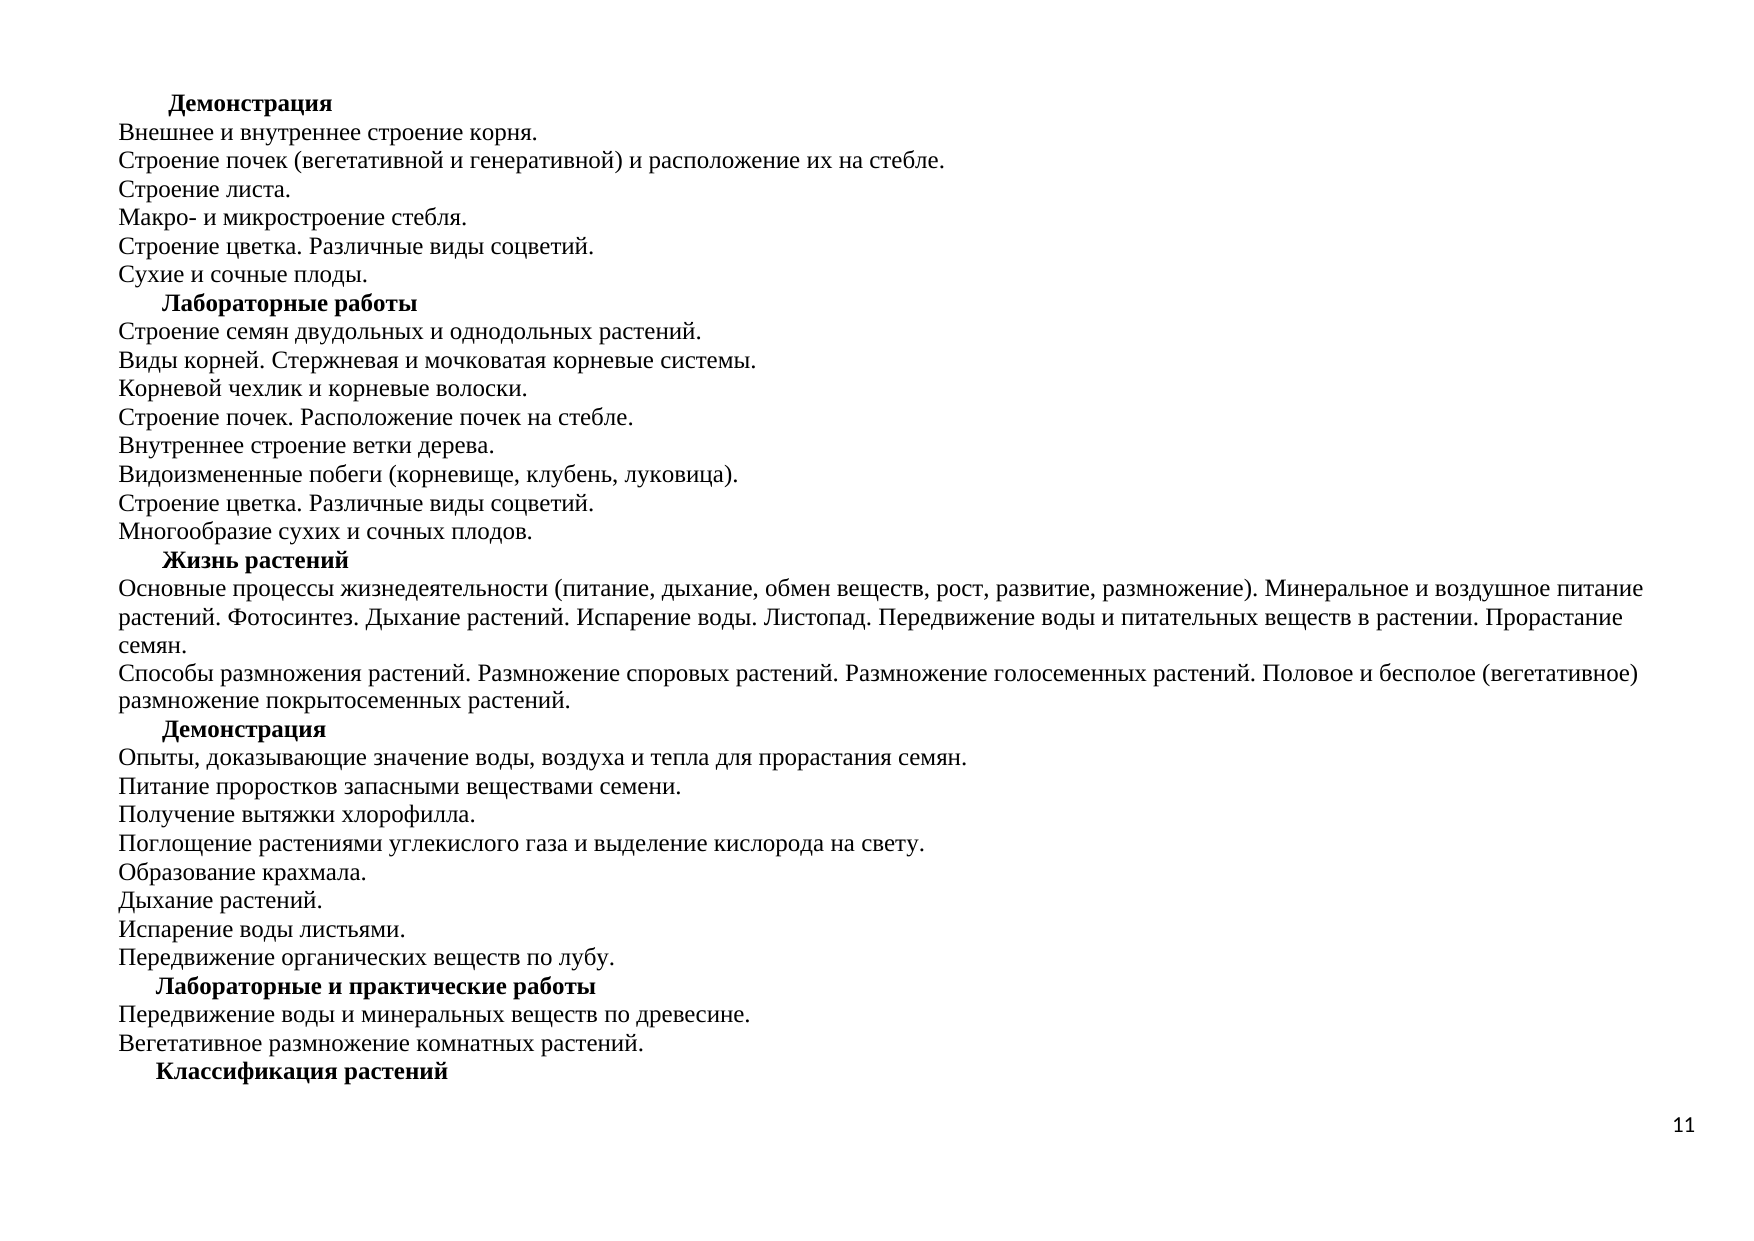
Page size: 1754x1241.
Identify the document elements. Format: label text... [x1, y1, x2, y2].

text Получение вытяжки хлорофилла. [118, 800, 1695, 829]
text Способы размножения растений. Размножение споровых растений. Размножение голосеменных растений. Половое и бесполое (вегетативное) размножение покрытосеменных растений. [118, 659, 1695, 714]
text Виды корней. Стержневая и мочковатая корневые системы. [118, 346, 1695, 374]
text Классификация растений [118, 1057, 1695, 1086]
text Демонстрация [162, 714, 1695, 743]
text Строение семян двудольных и однодольных растений. [118, 317, 1695, 346]
text Дыхание растений. [118, 886, 1695, 914]
text Лабораторные и практические работы [118, 971, 930, 1000]
text Строение листа. [118, 174, 1695, 203]
text Сухие и сочные плоды. [118, 260, 1695, 288]
text Жизнь растений [118, 545, 1695, 574]
text Питание проростков запасными веществами семени. [118, 772, 1695, 800]
text Внешнее и внутреннее строение корня. [118, 117, 1695, 146]
text Основные процессы жизнедеятельности (питание, дыхание, обмен веществ, рост, развитие, размножение). Минеральное и воздушное питание растений. Фотосинтез. Дыхание растений. Испарение воды. Листопад. Передвижение воды и питательных веществ в растении. Прорастание семян. [118, 574, 1695, 659]
text Опыты, доказывающие значение воды, воздуха и тепла для прорастания семян. [118, 743, 1695, 772]
text Образование крахмала. [118, 857, 1695, 886]
text Корневой чехлик и корневые волоски. [118, 374, 1695, 403]
text Многообразие сухих и сочных плодов. [118, 517, 1695, 545]
text Строение почек (вегетативной и генеративной) и расположение их на стебле. [118, 146, 1695, 174]
text Видоизмененные побеги (корневище, клубень, луковица). [118, 460, 1695, 488]
text Передвижение органических веществ по лубу. [118, 943, 1695, 971]
text Передвижение воды и минеральных веществ по древесине. [118, 1000, 930, 1028]
text Макро- и микростроение стебля. [118, 203, 1695, 231]
text Внутреннее строение ветки дерева. [118, 431, 1695, 460]
text Лабораторные работы [118, 288, 1695, 317]
text Демонстрация [118, 89, 1695, 117]
text Поглощение растениями углекислого газа и выделение кислорода на свету. [118, 829, 1695, 857]
text Строение цветка. Различные виды соцветий. [118, 488, 1695, 517]
text Строение почек. Расположение почек на стебле. [118, 403, 1695, 431]
text Испарение воды листьями. [118, 914, 1695, 943]
text Вегетативное размножение комнатных растений. [118, 1028, 1695, 1057]
text Строение цветка. Различные виды соцветий. [118, 231, 1695, 260]
